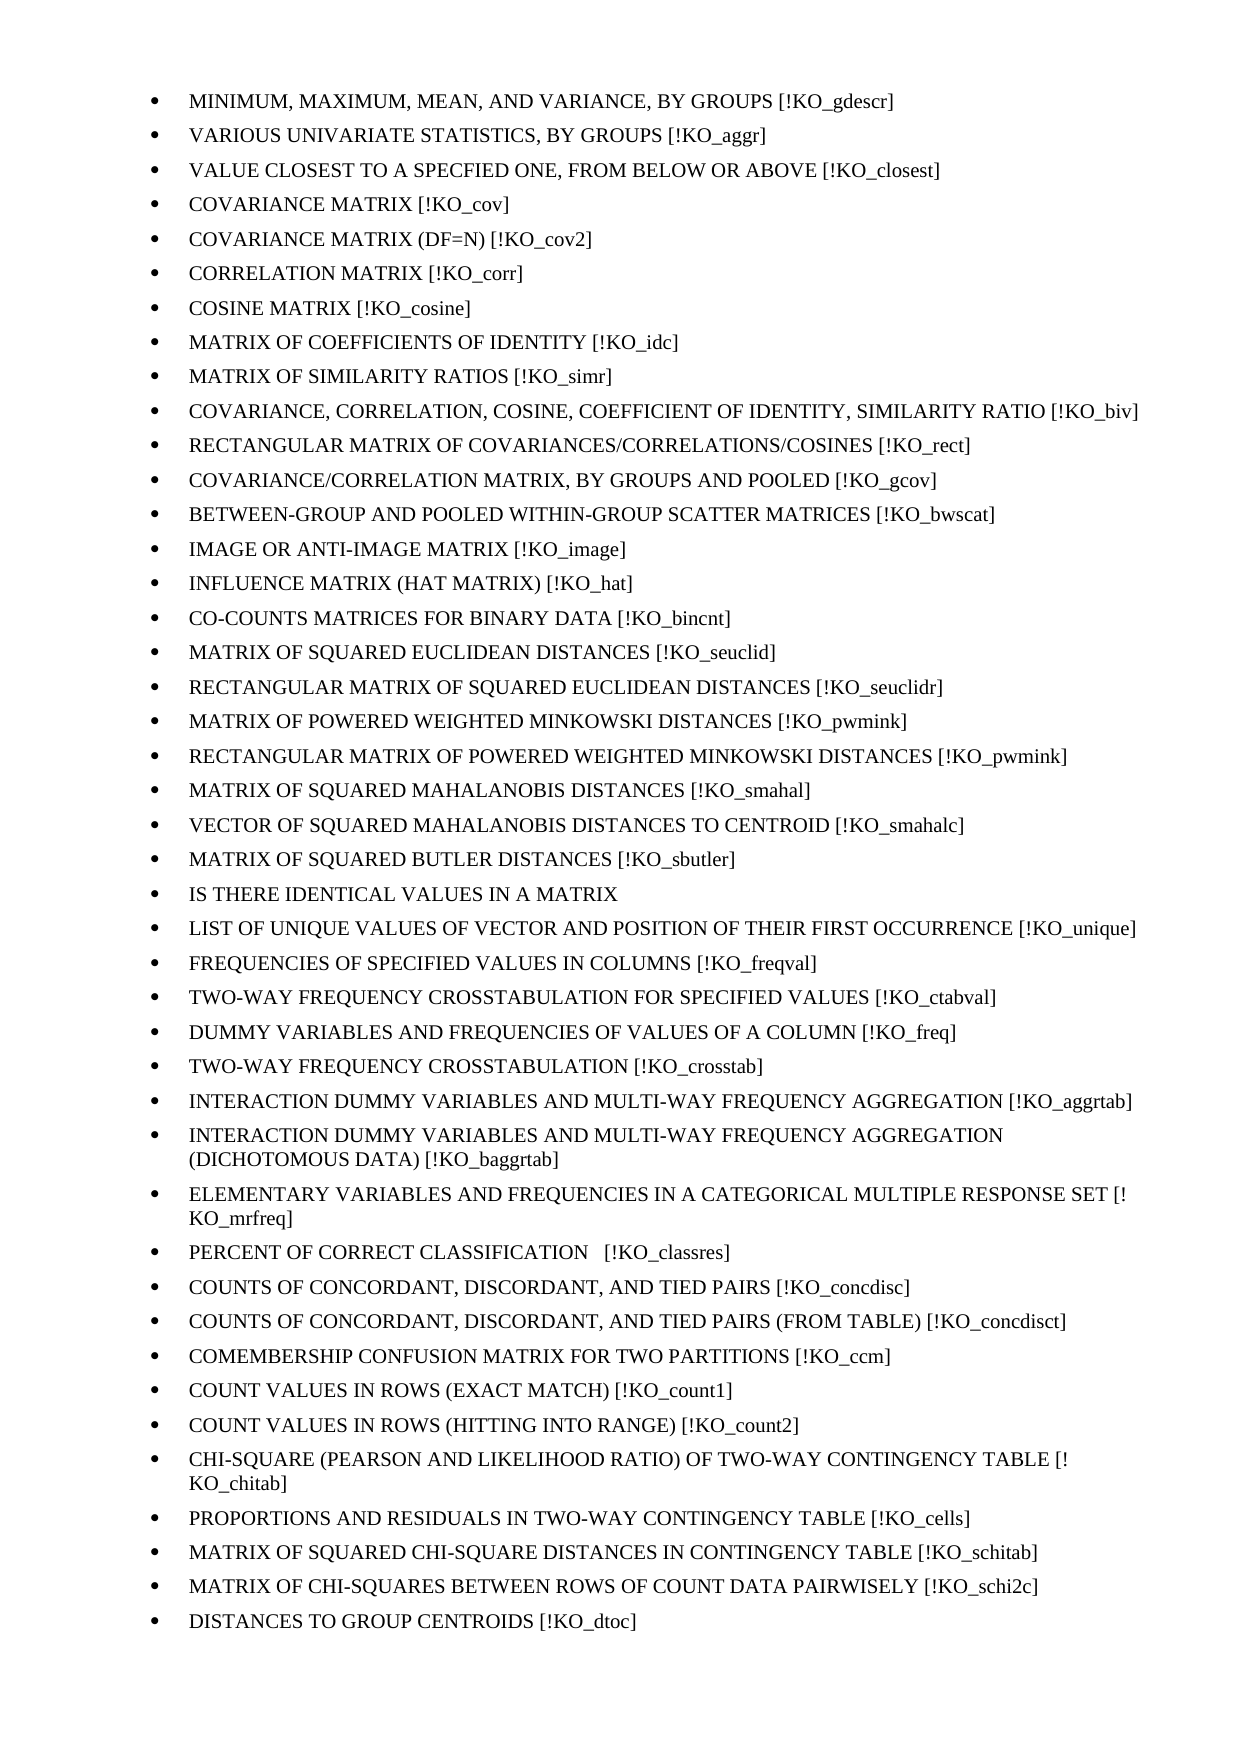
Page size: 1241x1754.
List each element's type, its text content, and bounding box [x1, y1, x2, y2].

text PERCENT OF CORRECT CLASSIFICATION [!KO_classres] [151, 1240, 1152, 1264]
text COMEMBERSHIP CONFUSION MATRIX FOR TWO PARTITIONS [!KO_ccm] [151, 1343, 1152, 1368]
text PROPORTIONS AND RESIDUALS IN TWO-WAY CONTINGENCY TABLE [!KO_cells] [151, 1506, 1152, 1529]
text COVARIANCE MATRIX (DF=N) [!KO_cov2] [151, 227, 1152, 251]
text MATRIX OF SIMILARITY RATIOS [!KO_simr] [151, 364, 1152, 388]
text COUNTS OF CONCORDANT, DISCORDANT, AND TIED PAIRS (FROM TABLE) [!KO_concdisct] [151, 1309, 1152, 1333]
text RECTANGULAR MATRIX OF COVARIANCES/CORRELATIONS/COSINES [!KO_rect] [151, 433, 1152, 457]
text COUNT VALUES IN ROWS (EXACT MATCH) [!KO_count1] [151, 1378, 1152, 1402]
text CHI-SQUARE (PEARSON AND LIKELIHOOD RATIO) OF TWO-WAY CONTINGENCY TABLE [!KO_chitab] [151, 1447, 1152, 1495]
text MATRIX OF POWERED WEIGHTED MINKOWSKI DISTANCES [!KO_pwmink] [151, 709, 1152, 733]
text COVARIANCE, CORRELATION, COSINE, COEFFICIENT OF IDENTITY, SIMILARITY RATIO [!KO_biv] [151, 399, 1152, 423]
text DISTANCES TO GROUP CENTROIDS [!KO_dtoc] [151, 1609, 1152, 1633]
text TWO-WAY FREQUENCY CROSSTABULATION [!KO_crosstab] [151, 1054, 1152, 1078]
text COUNT VALUES IN ROWS (HITTING INTO RANGE) [!KO_count2] [151, 1412, 1152, 1437]
text RECTANGULAR MATRIX OF POWERED WEIGHTED MINKOWSKI DISTANCES [!KO_pwmink] [151, 744, 1152, 768]
text DUMMY VARIABLES AND FREQUENCIES OF VALUES OF A COLUMN [!KO_freq] [151, 1019, 1152, 1044]
text FREQUENCIES OF SPECIFIED VALUES IN COLUMNS [!KO_freqval] [151, 951, 1152, 975]
text COVARIANCE/CORRELATION MATRIX, BY GROUPS AND POOLED [!KO_gcov] [151, 468, 1152, 492]
text VALUE CLOSEST TO A SPECFIED ONE, FROM BELOW OR ABOVE [!KO_closest] [151, 158, 1152, 182]
text IMAGE OR ANTI-IMAGE MATRIX [!KO_image] [151, 537, 1152, 561]
text MATRIX OF SQUARED EUCLIDEAN DISTANCES [!KO_seuclid] [151, 640, 1152, 664]
text CORRELATION MATRIX [!KO_corr] [151, 261, 1152, 285]
text MATRIX OF SQUARED BUTLER DISTANCES [!KO_sbutler] [151, 847, 1152, 871]
text MINIMUM, MAXIMUM, MEAN, AND VARIANCE, BY GROUPS [!KO_gdescr] [151, 89, 1152, 113]
text RECTANGULAR MATRIX OF SQUARED EUCLIDEAN DISTANCES [!KO_seuclidr] [151, 675, 1152, 699]
text CO-COUNTS MATRICES FOR BINARY DATA [!KO_bincnt] [151, 606, 1152, 630]
text MATRIX OF SQUARED MAHALANOBIS DISTANCES [!KO_smahal] [151, 778, 1152, 802]
text MATRIX OF COEFFICIENTS OF IDENTITY [!KO_idc] [151, 330, 1152, 354]
text COUNTS OF CONCORDANT, DISCORDANT, AND TIED PAIRS [!KO_concdisc] [151, 1274, 1152, 1299]
text TWO-WAY FREQUENCY CROSSTABULATION FOR SPECIFIED VALUES [!KO_ctabval] [151, 985, 1152, 1009]
text COVARIANCE MATRIX [!KO_cov] [151, 192, 1152, 216]
text VARIOUS UNIVARIATE STATISTICS, BY GROUPS [!KO_aggr] [151, 123, 1152, 147]
text MATRIX OF CHI-SQUARES BETWEEN ROWS OF COUNT DATA PAIRWISELY [!KO_schi2c] [151, 1574, 1152, 1598]
text BETWEEN-GROUP AND POOLED WITHIN-GROUP SCATTER MATRICES [!KO_bwscat] [151, 502, 1152, 526]
text INTERACTION DUMMY VARIABLES AND MULTI-WAY FREQUENCY AGGREGATION (DICHOTOMOUS DATA) [!KO_baggrtab] [151, 1123, 1152, 1171]
text INTERACTION DUMMY VARIABLES AND MULTI-WAY FREQUENCY AGGREGATION [!KO_aggrtab] [151, 1088, 1152, 1113]
text MATRIX OF SQUARED CHI-SQUARE DISTANCES IN CONTINGENCY TABLE [!KO_schitab] [151, 1540, 1152, 1564]
text IS THERE IDENTICAL VALUES IN A MATRIX [151, 882, 1152, 906]
text INFLUENCE MATRIX (HAT MATRIX) [!KO_hat] [151, 571, 1152, 595]
text LIST OF UNIQUE VALUES OF VECTOR AND POSITION OF THEIR FIRST OCCURRENCE [!KO_unique] [151, 916, 1152, 940]
text COSINE MATRIX [!KO_cosine] [151, 296, 1152, 319]
text VECTOR OF SQUARED MAHALANOBIS DISTANCES TO CENTROID [!KO_smahalc] [151, 813, 1152, 837]
text ELEMENTARY VARIABLES AND FREQUENCIES IN A CATEGORICAL MULTIPLE RESPONSE SET [!KO_mrfreq] [151, 1182, 1152, 1230]
